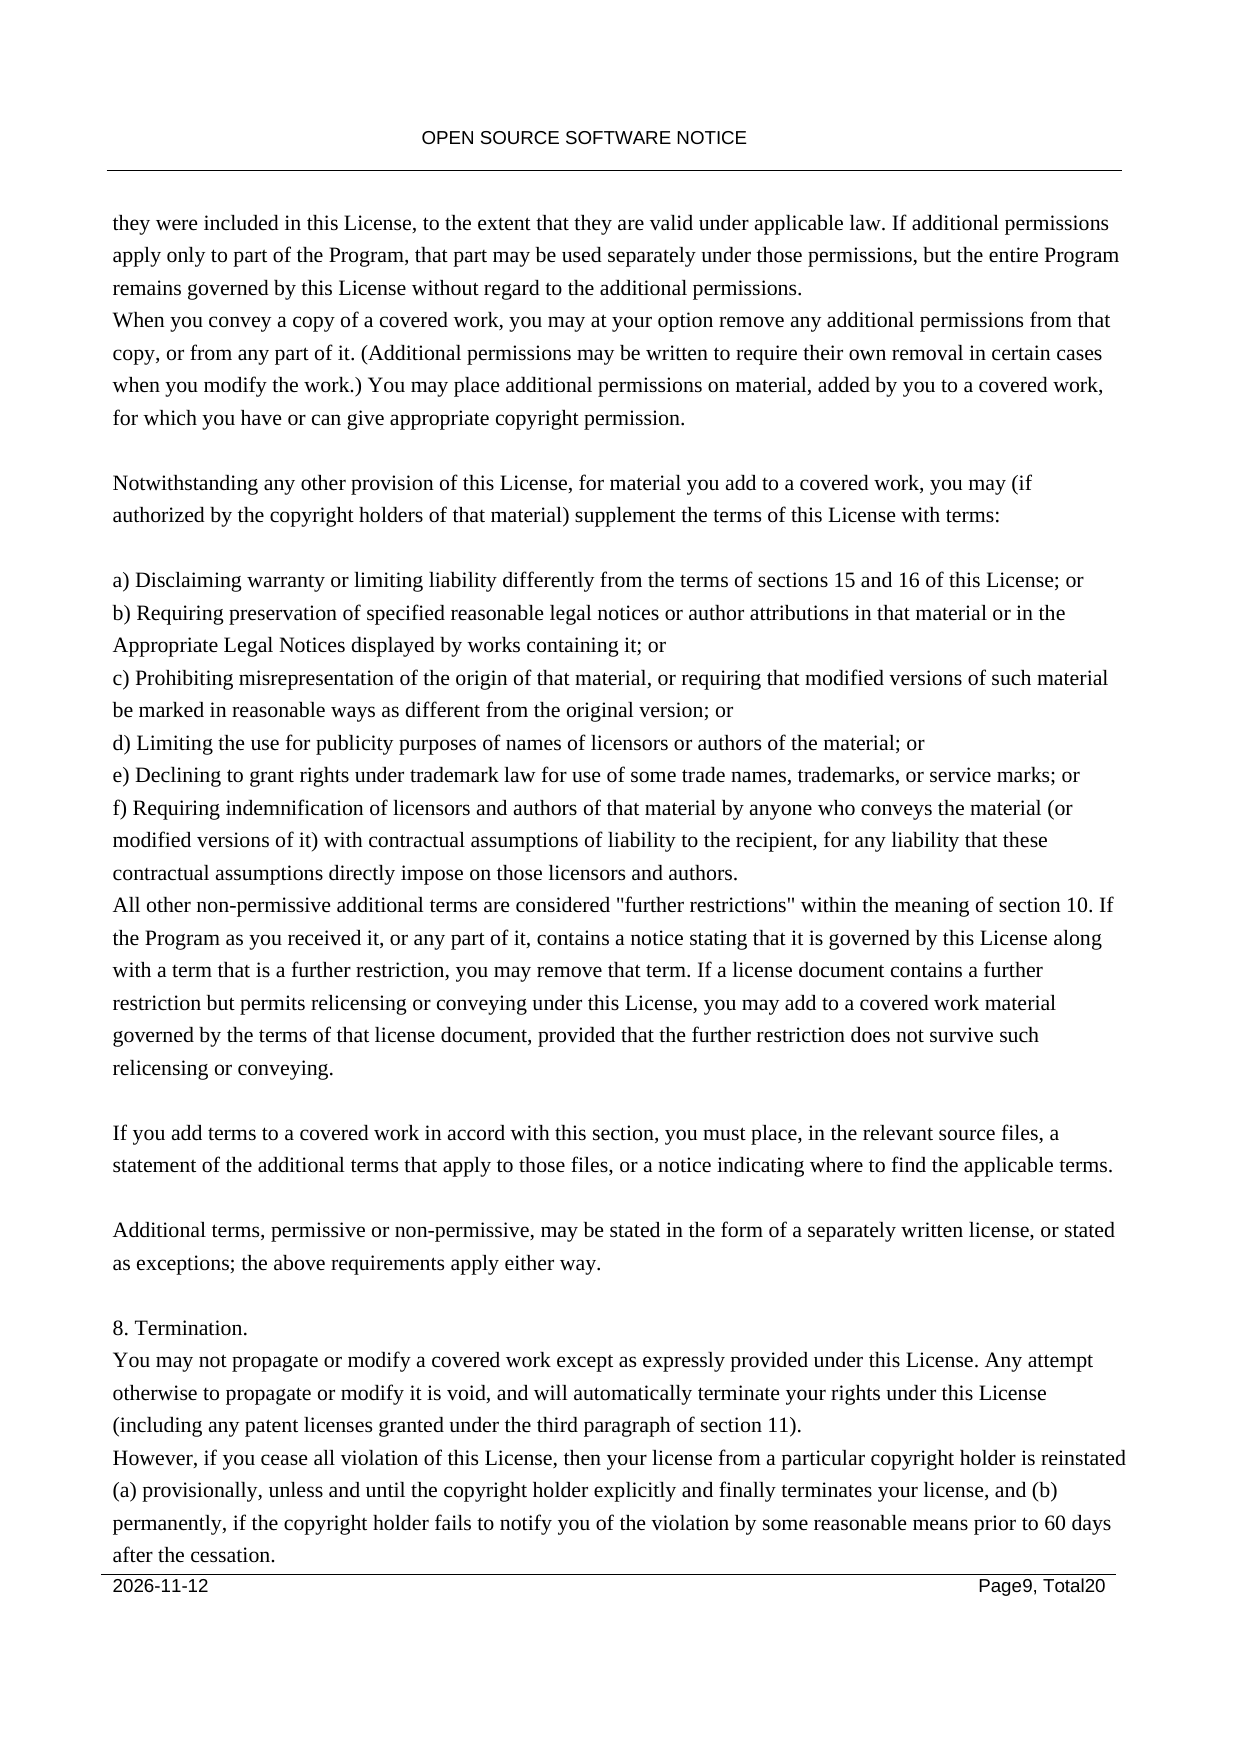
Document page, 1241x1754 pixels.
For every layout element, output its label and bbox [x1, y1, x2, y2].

text [112, 206, 1128, 1571]
